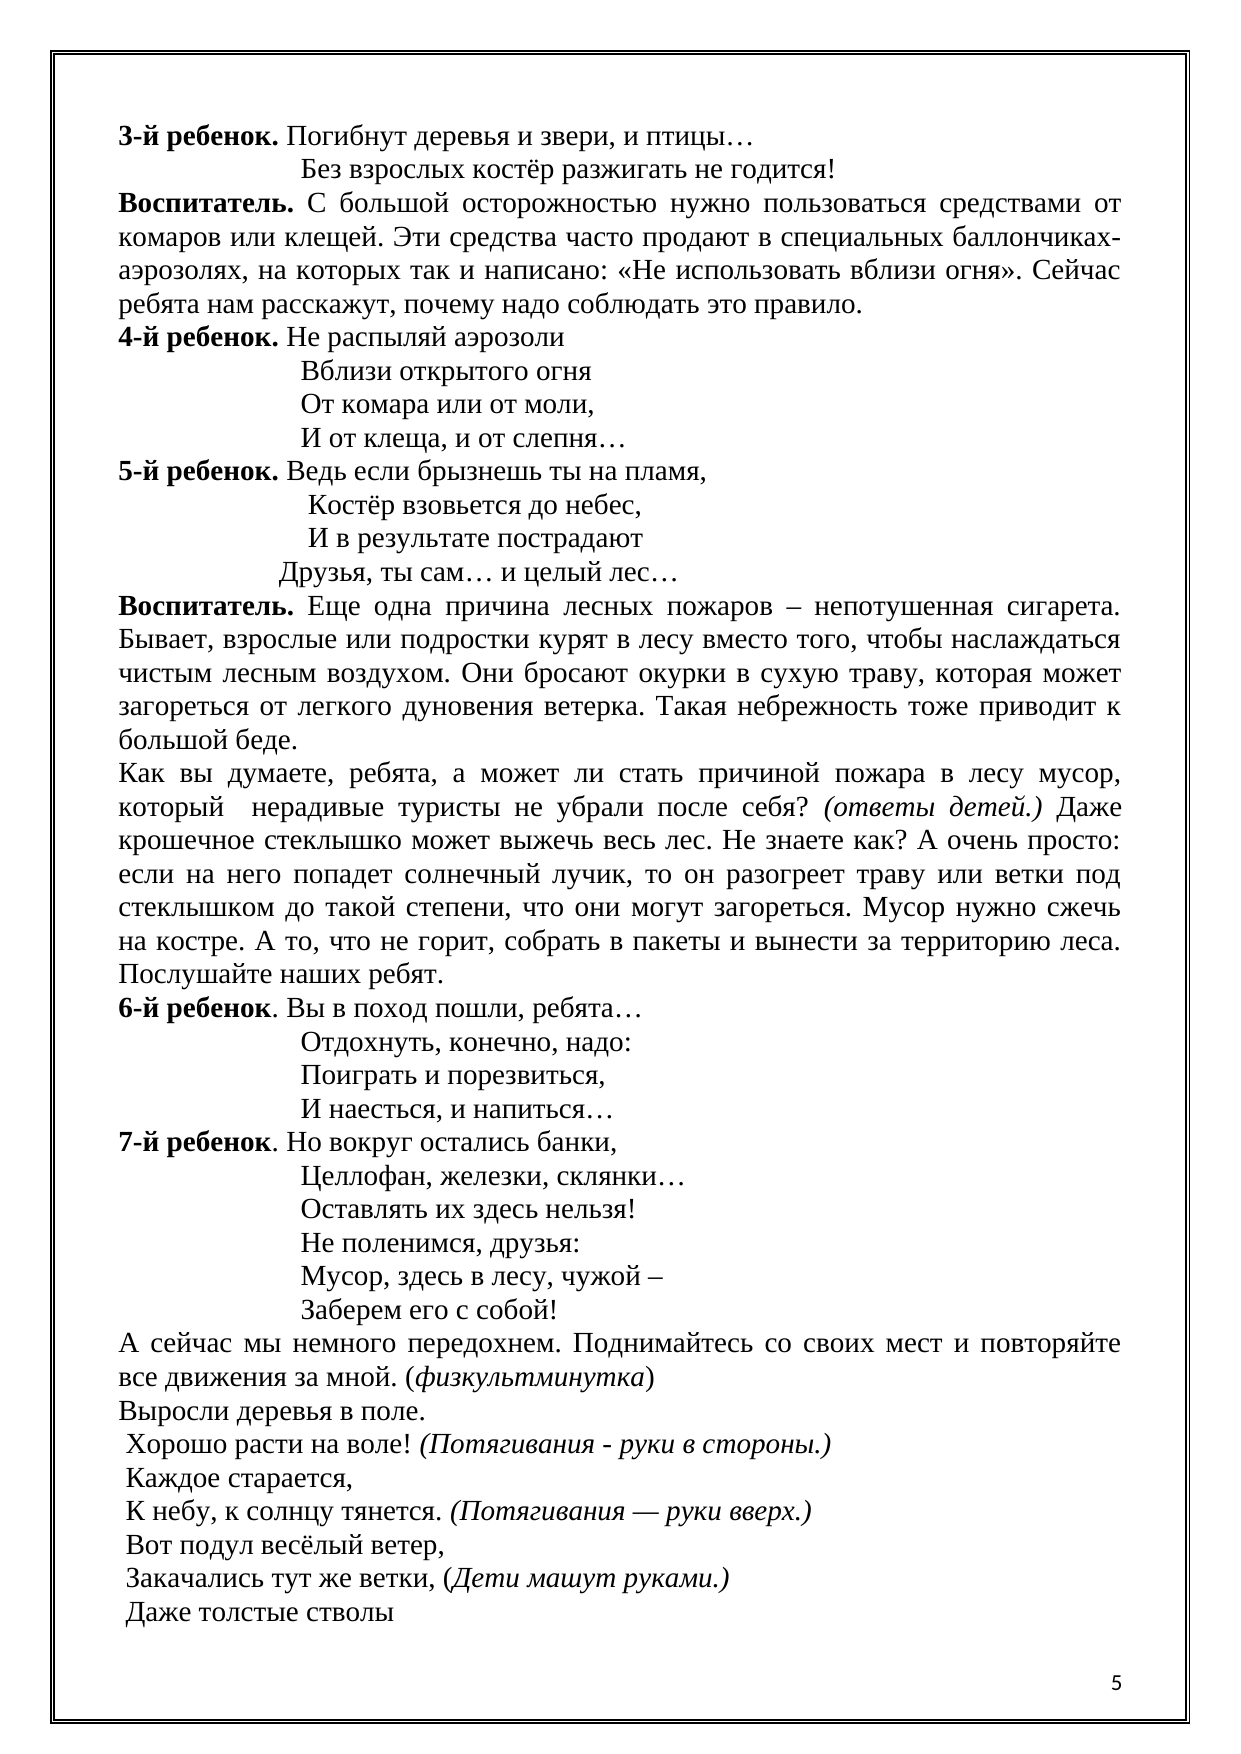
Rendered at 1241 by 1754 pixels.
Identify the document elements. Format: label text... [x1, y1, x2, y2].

text 4-й ребенок. Не распыляй аэрозоли [118, 319, 1122, 353]
text Даже толстые стволы [118, 1594, 1122, 1627]
text 6-й ребенок. Вы в поход пошли, ребята… [118, 990, 1122, 1024]
text Воспитатель. Еще одна причина лесных пожаров – непотушенная сигарета. Бывает, взрослые или подростки курят в лесу вместо того, чтобы наслаждаться чистым лесным воздухом. Они бросают окурки в сухую траву, которая может загореться от легкого дуновения ветерка. Такая небрежность тоже приводит к большой беде. [118, 588, 1122, 755]
text Каждое старается, [118, 1460, 1122, 1493]
text Вот подул весёлый ветер, [118, 1527, 1122, 1560]
text Целлофан, железки, склянки… [118, 1158, 1122, 1191]
text От комара или от моли, [118, 386, 1122, 420]
text К небу, к солнцу тянется. (Потягивания — руки вверх.) [118, 1493, 1122, 1527]
text Костёр взовьется до небес, [118, 487, 1122, 521]
text Выросли деревья в поле. [118, 1393, 1122, 1426]
subtitle Друзья, ты сам… и целый лес… [118, 554, 1122, 588]
text Как вы думаете, ребята, а может ли стать причиной пожара в лесу мусор, который нерадивые туристы не убрали после себя? (ответы детей.) Даже крошечное стеклышко может выжечь весь лес. Не знаете как? А очень просто: если на него попадет солнечный лучик, то он разогреет траву или ветки под стеклышком до такой степени, что они могут загореться. Мусор нужно сжечь на костре. А то, что не горит, собрать в пакеты и вынести за территорию леса. Послушайте наших ребят. [118, 755, 1122, 990]
text Без взрослых костёр разжигать не годится! [118, 152, 1122, 185]
text Закачались тут же ветки, (Дети машут руками.) [118, 1560, 1122, 1594]
text Не поленимся, друзья: [118, 1225, 1122, 1258]
text Заберем его с собой! [118, 1292, 1122, 1326]
text И в результате пострадают [118, 521, 1122, 554]
text Мусор, здесь в лесу, чужой – [118, 1258, 1122, 1292]
text Поиграть и порезвиться, [118, 1057, 1122, 1091]
text И наесться, и напиться… [118, 1091, 1122, 1124]
text Оставлять их здесь нельзя! [118, 1191, 1122, 1225]
text Хорошо расти на воле! (Потягивания - руки в стороны.) [118, 1426, 1122, 1460]
text Отдохнуть, конечно, надо: [118, 1024, 1122, 1057]
subtitle 3-й ребенок. Погибнут деревья и звери, и птицы… [118, 118, 1122, 152]
text И от клеща, и от слепня… [118, 420, 1122, 453]
text 5-й ребенок. Ведь если брызнешь ты на пламя, [118, 453, 1122, 487]
text 7-й ребенок. Но вокруг остались банки, [118, 1124, 1122, 1158]
text Воспитатель. С большой осторожностью нужно пользоваться средствами от комаров или клещей. Эти средства часто продают в специальных баллончиках-аэрозолях, на которых так и написано: «Не использовать вблизи огня». Сейчас ребята нам расскажут, почему надо соблюдать это правило. [118, 185, 1122, 319]
text А сейчас мы немного передохнем. Поднимайтесь со своих мест и повторяйте все движения за мной. (физкультминутка) [118, 1326, 1122, 1393]
text Вблизи открытого огня [118, 353, 1122, 386]
